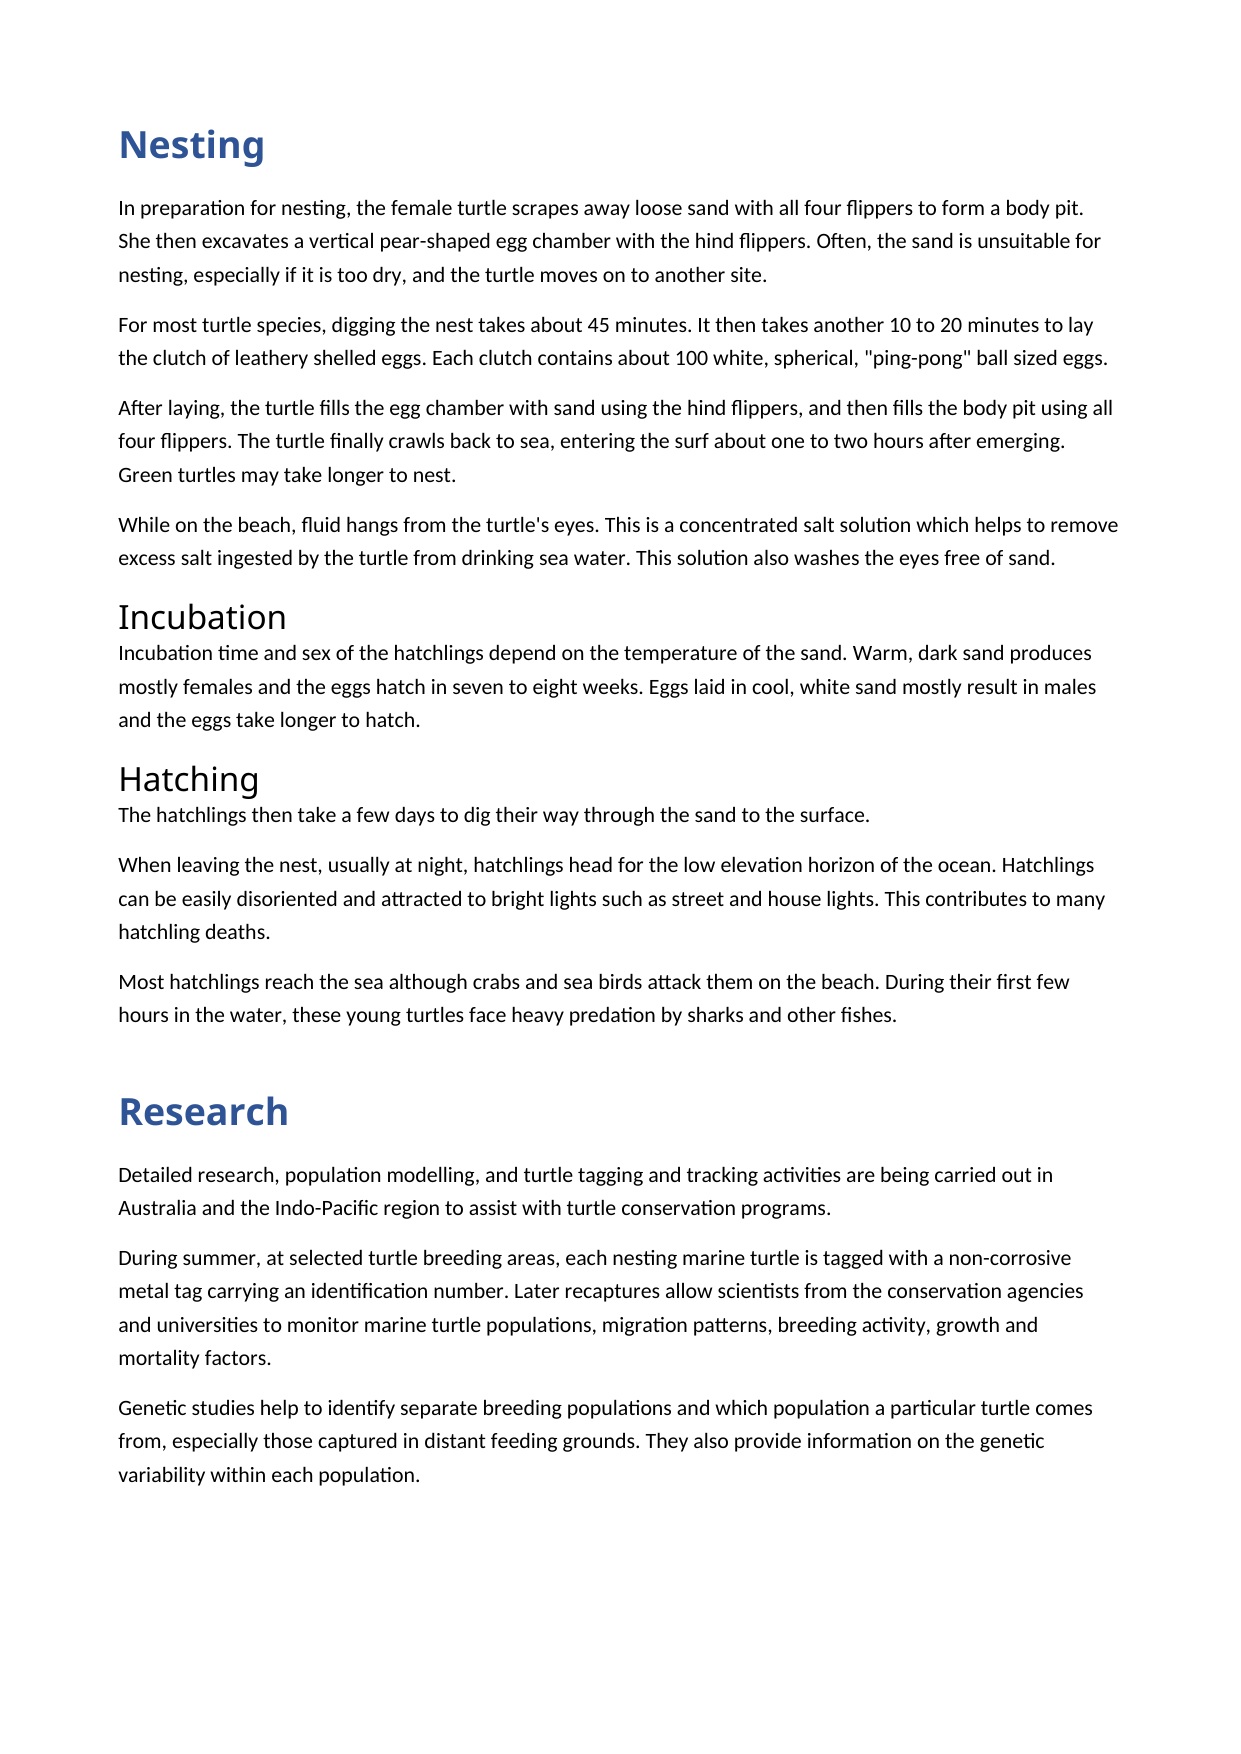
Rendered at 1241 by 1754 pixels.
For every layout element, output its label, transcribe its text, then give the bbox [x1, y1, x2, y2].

subtitle Incubation [118, 594, 1122, 639]
text When leaving the nest, usually at night, hatchlings head for the low elevation horizon of the ocean. Hatchlings can be easily disoriented and attracted to bright lights such as street and house lights. This contributes to many hatchling deaths. [118, 852, 1122, 945]
text Incubation time and sex of the hatchlings depend on the temperature of the sand. Warm, dark sand produces mostly females and the eggs hatch in seven to eight weeks. Eggs laid in cool, white sand mostly result in males and the eggs take longer to hatch. [118, 639, 1122, 733]
text For most turtle species, digging the nest takes about 45 minutes. It then takes another 10 to 20 minutes to lay the clutch of leathery shelled eggs. Each clutch contains about 100 white, spherical, "ping-pong" ball sized eggs. [118, 311, 1122, 371]
text While on the beach, fluid hangs from the turtle's eyes. This is a concentrated salt solution which helps to remove excess salt ingested by the turtle from drinking sea water. This solution also washes the eyes free of sand. [118, 511, 1122, 571]
text During summer, at selected turtle breeding areas, each nesting marine turtle is tagged with a non-corrosive metal tag carrying an identification number. Later recaptures allow scientists from the conservation agencies and universities to monitor marine turtle populations, migration patterns, breeding activity, growth and mortality factors. [118, 1244, 1122, 1371]
text In preparation for nesting, the female turtle scrapes away loose sand with all four flippers to form a body pit. She then excavates a vertical pear-shaped egg chamber with the hind flippers. Often, the sand is unsuitable for nesting, especially if it is too dry, and the turtle moves on to another site. [118, 194, 1122, 287]
text Genetic studies help to identify separate breeding populations and which population a particular turtle comes from, especially those captured in distant feeding grounds. They also provide information on the genetic variability within each population. [118, 1394, 1122, 1488]
text After laying, the turtle fills the egg chamber with sand using the hind flippers, and then fills the body pit using all four flippers. The turtle finally crawls back to sea, entering the surf about one to two hours after emerging. Green turtles may take longer to nest. [118, 394, 1122, 487]
subtitle Hatching [118, 756, 1122, 802]
text Detailed research, population modelling, and turtle tagging and tracking activities are being carried out in Australia and the Indo-Pacific region to assist with turtle conservation programs. [118, 1161, 1122, 1221]
subtitle Research [118, 1085, 1122, 1136]
text Most hatchlings reach the sea although crabs and sea birds attack them on the beach. During their first few hours in the water, these young turtles face heavy predation by sharks and other fishes. [118, 968, 1122, 1028]
subtitle Nesting [118, 118, 1122, 169]
text The hatchlings then take a few days to dig their way through the sand to the surface. [118, 802, 1122, 828]
